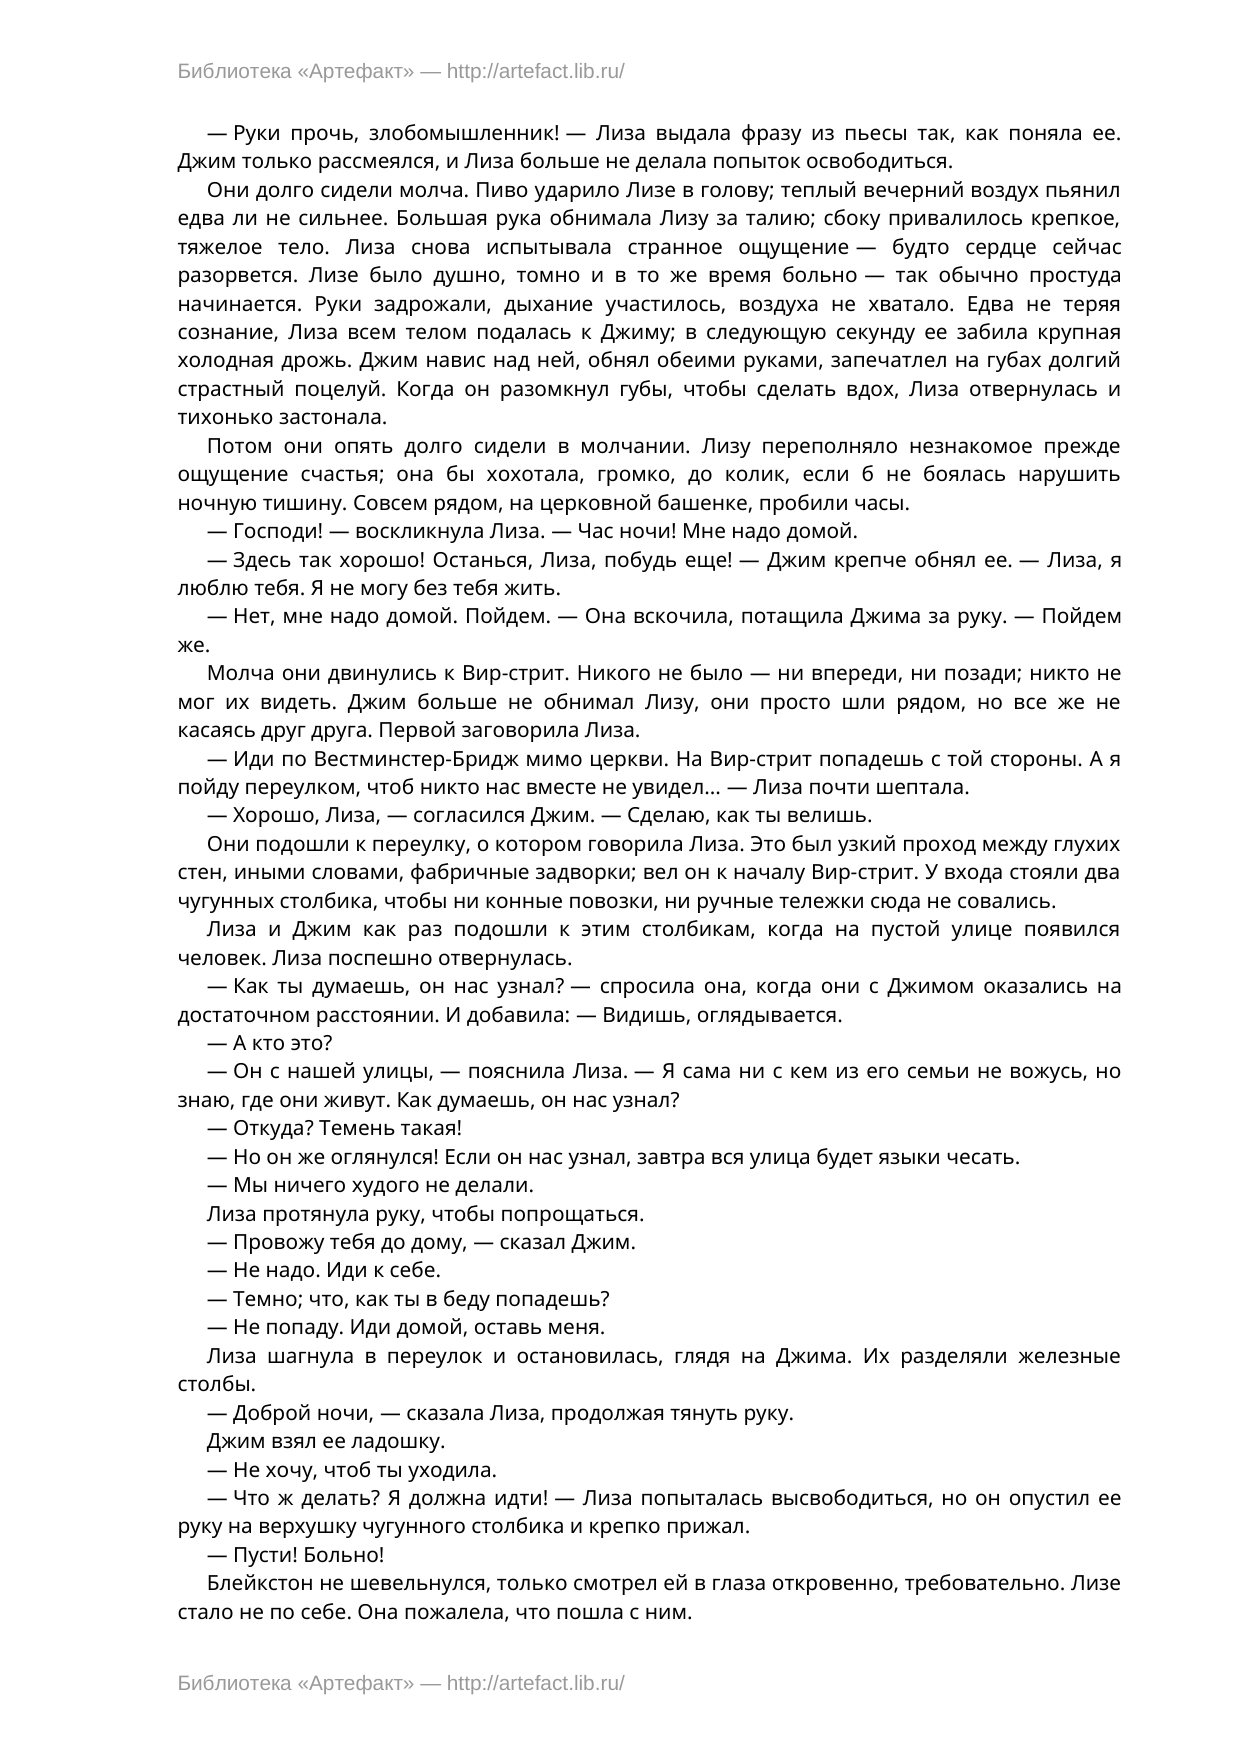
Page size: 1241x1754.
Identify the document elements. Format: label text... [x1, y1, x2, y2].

text — Не хочу, чтоб ты уходила. [177, 1455, 1122, 1483]
text — Откуда? Темень такая! [177, 1113, 1122, 1142]
text — Темно; что, как ты в беду попадешь? [177, 1284, 1122, 1312]
text — Доброй ночи, — сказала Лиза, продолжая тянуть руку. [177, 1398, 1122, 1426]
text — Провожу тебя до дому, — сказал Джим. [177, 1227, 1122, 1256]
text Лиза протянула руку, чтобы попрощаться. [177, 1199, 1122, 1227]
text — Нет, мне надо домой. Пойдем. — Она вскочила, потащила Джима за руку. — Пойдем же. [177, 602, 1122, 658]
text — Не попаду. Иди домой, оставь меня. [177, 1312, 1122, 1341]
text — Не надо. Иди к себе. [177, 1256, 1122, 1284]
text — Иди по Вестминстер-Бридж мимо церкви. На Вир-стрит попадешь с той стороны. А я пойду переулком, чтоб никто нас вместе не увидел... — Лиза почти шептала. [177, 744, 1122, 801]
text Блейкстон не шевельнулся, только смотрел ей в глаза откровенно, требовательно. Лизе стало не по себе. Она пожалела, что пошла с ним. [177, 1568, 1122, 1625]
text Они долго сидели молча. Пиво ударило Лизе в голову; теплый вечерний воздух пьянил едва ли не сильнее. Большая рука обнимала Лизу за талию; сбоку привалилось крепкое, тяжелое тело. Лиза снова испытывала странное ощущение — будто сердце сейчас разорвется. Лизе было душно, томно и в то же время больно — так обычно простуда начинается. Руки задрожали, дыхание участилось, воздуха не хватало. Едва не теряя сознание, Лиза всем телом подалась к Джиму; в следующую секунду ее забила крупная холодная дрожь. Джим навис над ней, обнял обеими руками, запечатлел на губах долгий страстный поцелуй. Когда он разомкнул губы, чтобы сделать вдох, Лиза отвернулась и тихонько застонала. [177, 175, 1122, 431]
text — Что ж делать? Я должна идти! — Лиза попыталась высвободиться, но он опустил ее руку на верхушку чугунного столбика и крепко прижал. [177, 1483, 1122, 1540]
text Молча они двинулись к Вир-стрит. Никого не было — ни впереди, ни позади; никто не мог их видеть. Джим больше не обнимал Лизу, они просто шли рядом, но все же не касаясь друг друга. Первой заговорила Лиза. [177, 658, 1122, 744]
text — Хорошо, Лиза, — согласился Джим. — Сделаю, как ты велишь. [177, 801, 1122, 829]
text — Пусти! Больно! [177, 1540, 1122, 1568]
text Джим взял ее ладошку. [177, 1426, 1122, 1455]
text Лиза и Джим как раз подошли к этим столбикам, когда на пустой улице появился человек. Лиза поспешно отвернулась. [177, 914, 1122, 971]
text — Он с нашей улицы, — пояснила Лиза. — Я сама ни с кем из его семьи не вожусь, но знаю, где они живут. Как думаешь, он нас узнал? [177, 1057, 1122, 1113]
text Они подошли к переулку, о котором говорила Лиза. Это был узкий проход между глухих стен, иными словами, фабричные задворки; вел он к началу Вир-стрит. У входа стояли два чугунных столбика, чтобы ни конные повозки, ни ручные тележки сюда не совались. [177, 829, 1122, 914]
text — Мы ничего худого не делали. [177, 1170, 1122, 1199]
text Потом они опять долго сидели в молчании. Лизу переполняло незнакомое прежде ощущение счастья; она бы хохотала, громко, до колик, если б не боялась нарушить ночную тишину. Совсем рядом, на церковной башенке, пробили часы. [177, 431, 1122, 516]
text Лиза шагнула в переулок и остановилась, глядя на Джима. Их разделяли железные столбы. [177, 1341, 1122, 1398]
text — А кто это? [177, 1028, 1122, 1057]
text — Как ты думаешь, он нас узнал? — спросила она, когда они с Джимом оказались на достаточном расстоянии. И добавила: — Видишь, оглядывается. [177, 971, 1122, 1028]
text — Здесь так хорошо! Останься, Лиза, побудь еще! — Джим крепче обнял ее. — Лиза, я люблю тебя. Я не могу без тебя жить. [177, 545, 1122, 602]
text — Но он же оглянулся! Если он нас узнал, завтра вся улица будет языки чесать. [177, 1142, 1122, 1170]
text — Руки прочь, злобомышленник! — Лиза выдала фразу из пьесы так, как поняла ее. Джим только рассмеялся, и Лиза больше не делала попыток освободиться. [177, 118, 1122, 175]
text — Господи! — воскликнула Лиза. — Час ночи! Мне надо домой. [177, 516, 1122, 545]
